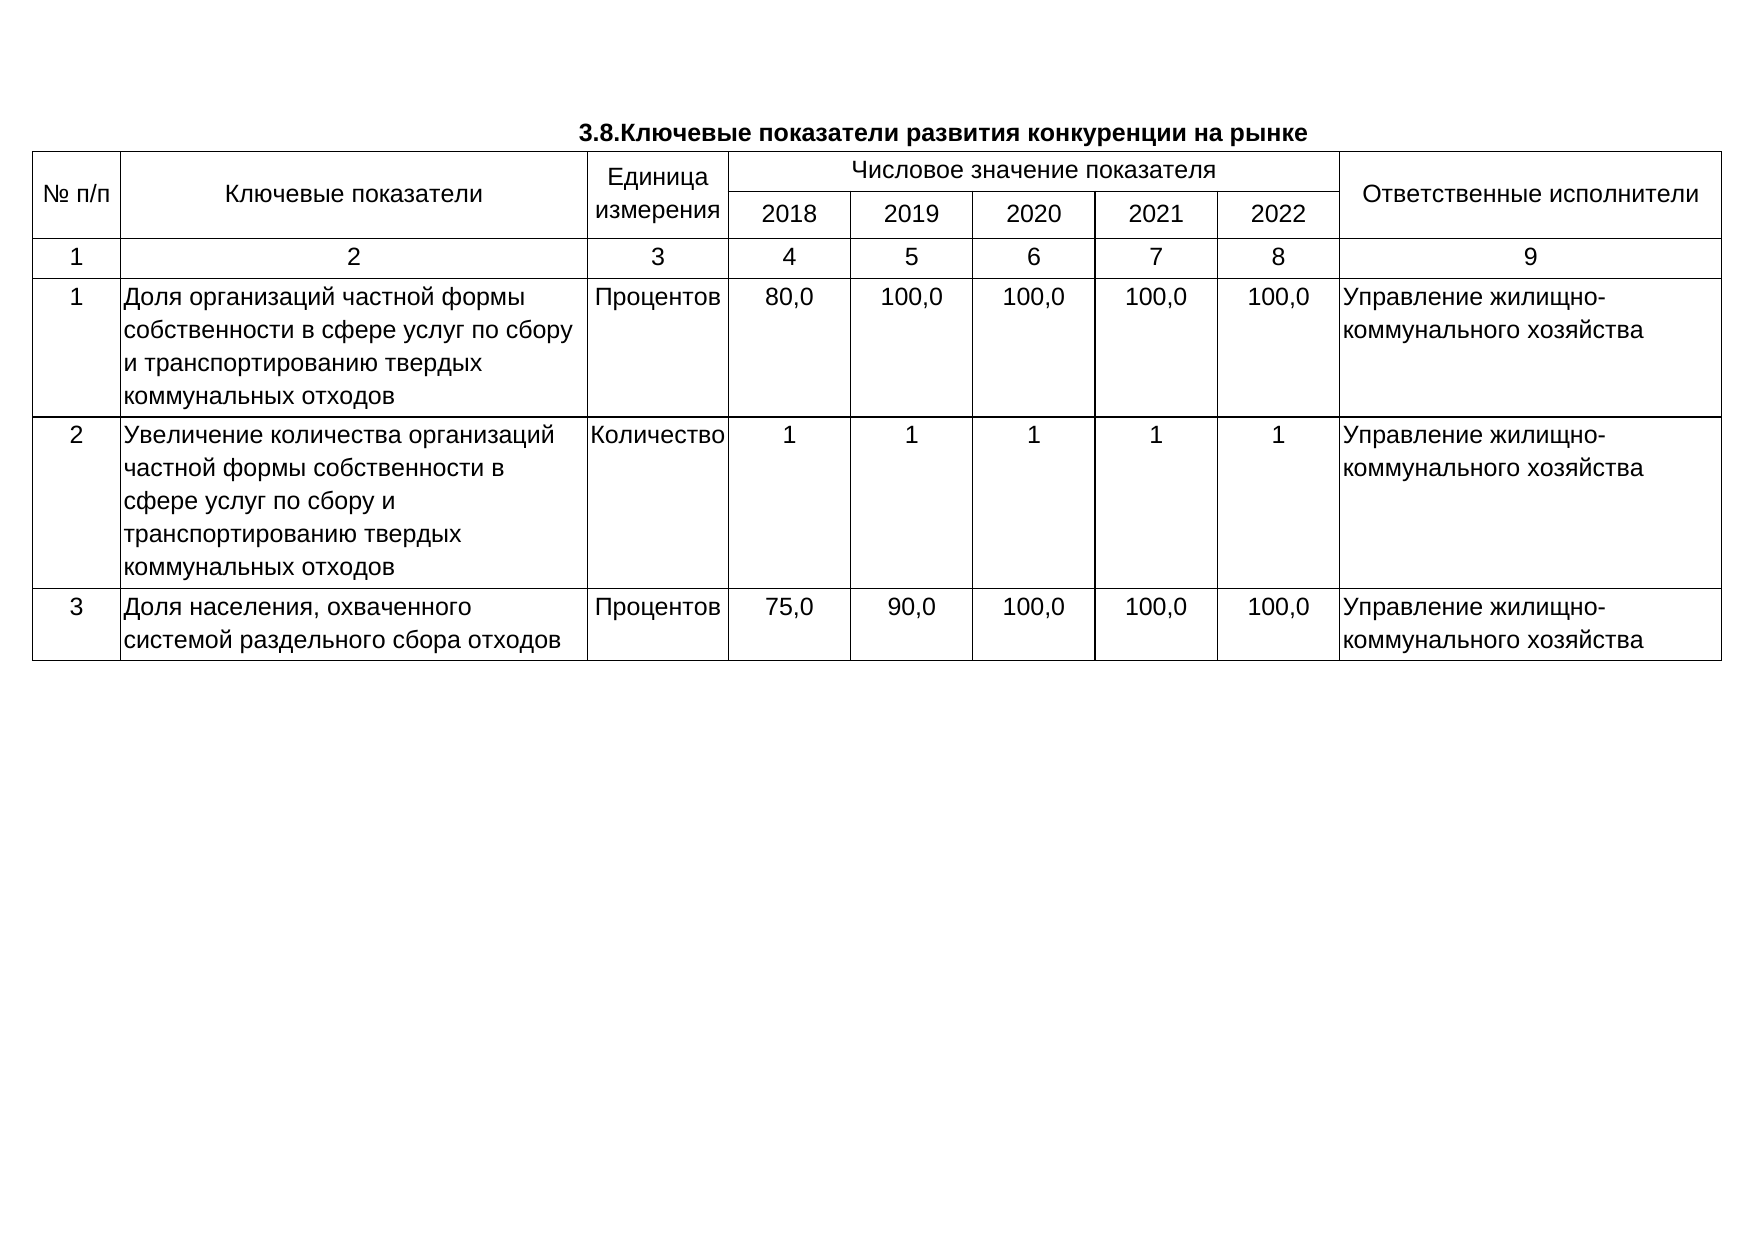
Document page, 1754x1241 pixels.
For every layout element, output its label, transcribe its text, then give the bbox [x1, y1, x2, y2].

table_header Ответственные исполнители [1340, 152, 1721, 238]
table_cell 2020 [973, 192, 1094, 238]
table_cell 1 [729, 418, 850, 588]
table_cell 100,0 [973, 279, 1094, 416]
table_cell Доля населения, охваченного системой раздельного сбора отходов [121, 589, 587, 660]
table_cell Процентов [588, 279, 728, 416]
table_cell Управление жилищно-коммунального хозяйства [1340, 589, 1721, 660]
table_cell 8 [1218, 239, 1339, 278]
table_cell Количество [588, 418, 728, 588]
table_cell 2022 [1218, 192, 1339, 238]
table_cell 100,0 [1096, 279, 1217, 416]
table_cell 1 [1218, 418, 1339, 588]
table_header Ключевые показатели [121, 152, 587, 238]
table_cell 7 [1096, 239, 1217, 278]
table_cell Процентов [588, 589, 728, 660]
table_cell 5 [851, 239, 972, 278]
table_cell 2019 [851, 192, 972, 238]
table_cell 3 [588, 239, 728, 278]
table_cell 4 [729, 239, 850, 278]
text 3.8.Ключевые показатели развития конкуренции на рынке [192, 118, 1636, 147]
table_cell Доля организаций частной формы собственности в сфере услуг по сбору и транспортированию твердых коммунальных отходов [121, 279, 587, 416]
table_cell 2018 [729, 192, 850, 238]
table_cell 80,0 [729, 279, 850, 416]
table_header Числовое значение показателя [729, 152, 1339, 191]
table_cell 75,0 [729, 589, 850, 660]
table_cell Управление жилищно-коммунального хозяйства [1340, 279, 1721, 416]
table_header № п/п [33, 152, 120, 238]
table_cell Управление жилищно-коммунального хозяйства [1340, 418, 1721, 588]
table_cell 1 [33, 239, 120, 278]
table_cell 100,0 [1218, 279, 1339, 416]
table_cell 2 [121, 239, 587, 278]
table_cell 100,0 [1096, 589, 1217, 660]
table_cell 6 [973, 239, 1094, 278]
table_cell 3 [33, 589, 120, 660]
table_cell 2 [33, 418, 120, 588]
table_cell 1 [973, 418, 1094, 588]
table_cell Увеличение количества организаций частной формы собственности в сфере услуг по сбору и транспортированию твердых коммунальных отходов [121, 418, 587, 588]
table_cell 100,0 [973, 589, 1094, 660]
table_header Единица измерения [588, 152, 728, 238]
table_cell 1 [33, 279, 120, 416]
table_cell 2021 [1096, 192, 1217, 238]
table_cell 1 [851, 418, 972, 588]
table_cell 90,0 [851, 589, 972, 660]
table_cell 100,0 [1218, 589, 1339, 660]
table_cell 1 [1096, 418, 1217, 588]
table_cell 100,0 [851, 279, 972, 416]
table_cell 9 [1340, 239, 1721, 278]
